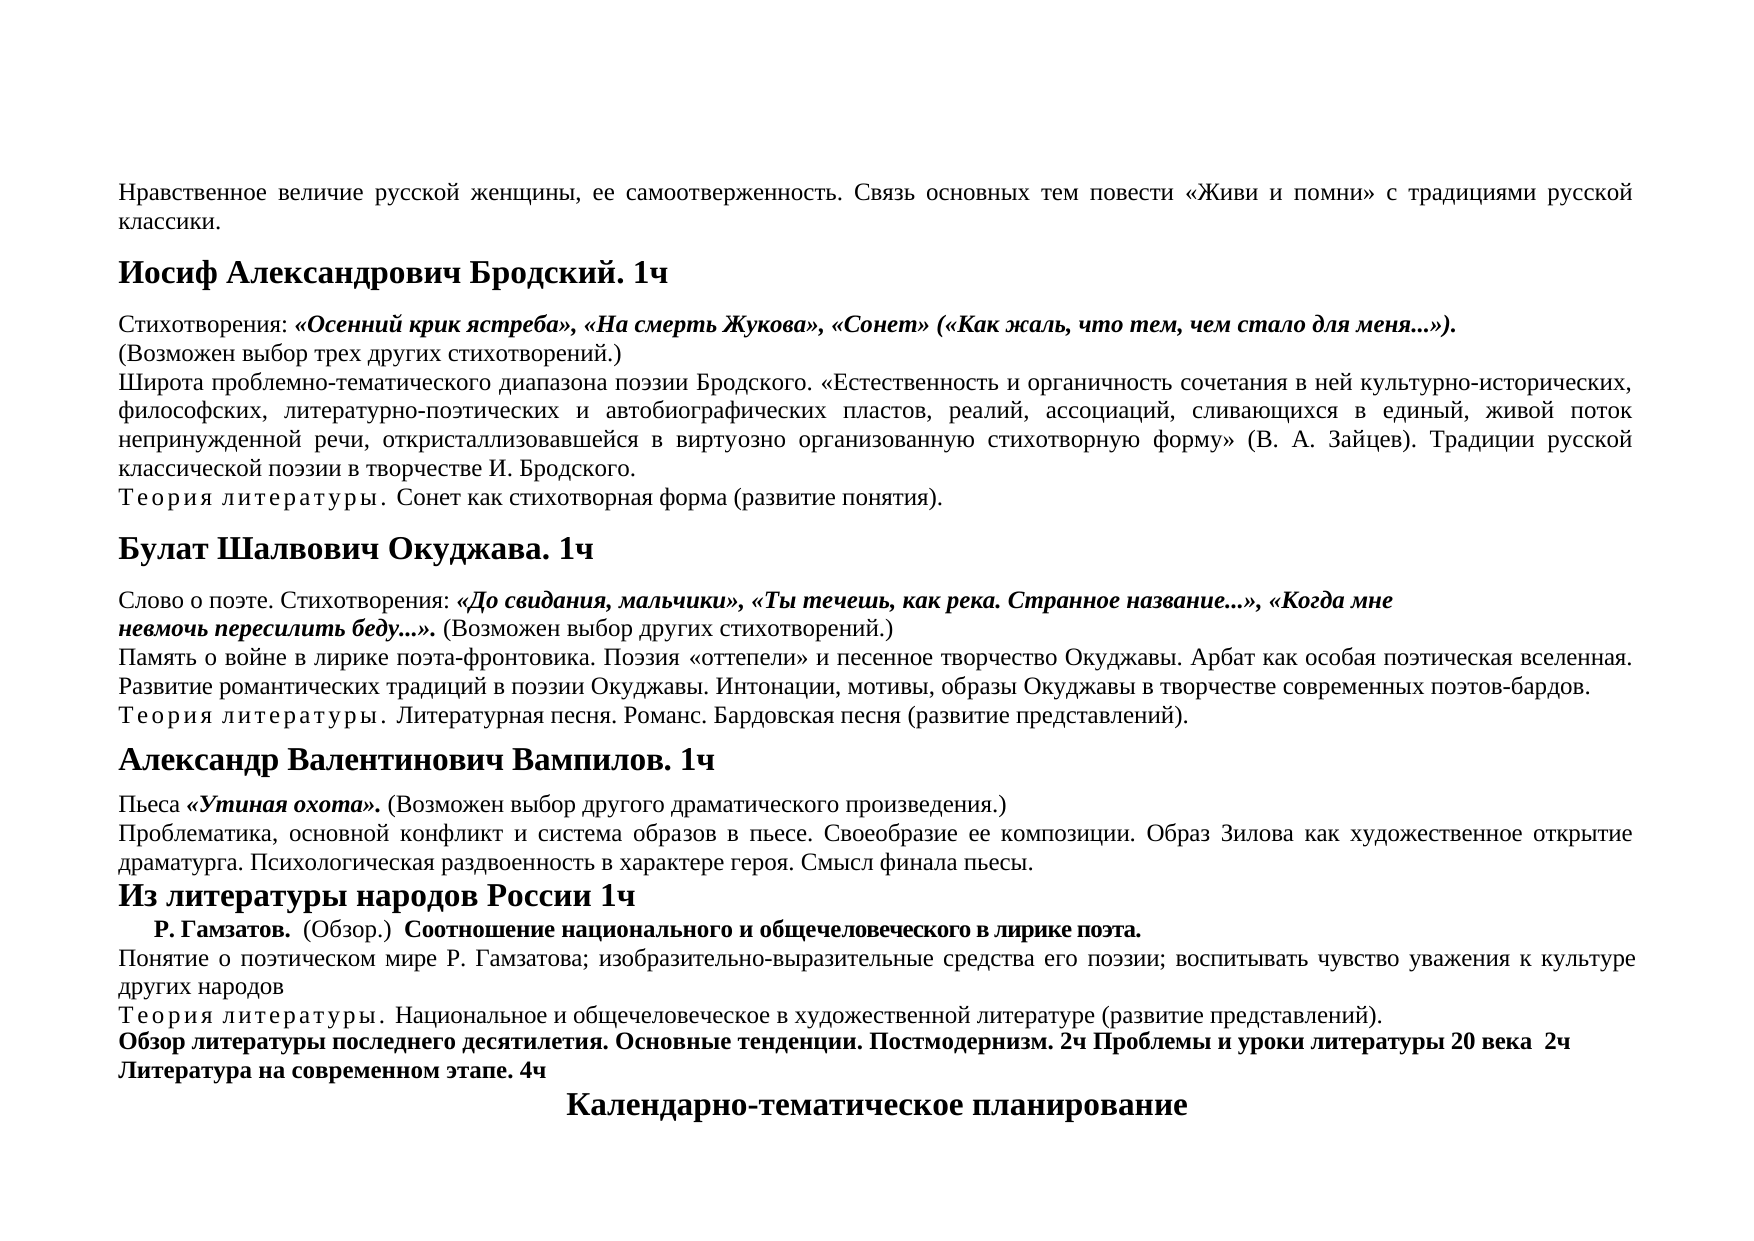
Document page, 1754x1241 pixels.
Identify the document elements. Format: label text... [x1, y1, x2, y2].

text Память о войне в лирике поэта-фронтовика. Поэзия «оттепели» и песенное творчество Окуджавы. Арбат как особая поэтическая вселенная. Развитие романтических традиций в поэзии Окуджавы. Интонации, мотивы, образы Окуджавы в творчестве современных поэтов-бардов. [118, 642, 1633, 700]
text Из литературы народов России 1ч [118, 876, 1633, 914]
text Обзор литературы последнего десятилетия. Основные тенденции. Постмодернизм. 2ч Проблемы и уроки литературы 20 века 2ч [118, 1029, 1634, 1055]
text Пьеса «Утиная охота». (Возможен выбор другого драматического произведения.) [118, 789, 1633, 818]
text Понятие о поэтическом мире Р. Гамзатова; изобразительно-выразительные средства его поэзии; воспитывать чувство уважения к культуре других народов [118, 943, 1636, 1000]
text Слово о поэте. Стихотворения: «До свидания, мальчики», «Ты течешь, как река. Странное название...», «Когда мне [118, 585, 1636, 613]
text Календарно-тематическое планирование [118, 1084, 1636, 1122]
text Теория литературы. Литературная песня. Романс. Бардовская песня (развитие представлений). [118, 700, 1632, 728]
text (Возможен выбор трех других стихотворений.) [118, 338, 1636, 367]
text Иосиф Александрович Бродский. 1ч [118, 253, 1632, 291]
text Булат Шалвович Окуджава. 1ч [118, 528, 1636, 567]
text Теория литературы. Сонет как стихотворная форма (развитие понятия). [118, 482, 1631, 510]
text Теория литературы. Национальное и общечеловеческое в художественной литературе (развитие представлений). [118, 1000, 1635, 1029]
text Р. Гамзатов. (Обзор.) Соотношение национального и общечеловеческого в лирике поэта. [118, 914, 1636, 943]
text Александр Валентинович Вампилов. 1ч [118, 740, 1633, 778]
text Проблематика, основной конфликт и система образов в пьесе. Своеобразие ее композиции. Образ Зилова как художественное открытие драматурга. Психологическая раздвоенность в характере героя. Смысл финала пьесы. [118, 818, 1633, 876]
text невмочь пересилить беду...». (Возможен выбор других стихотворений.) [118, 613, 1632, 642]
text Нравственное величие русской женщины, ее самоотверженность. Связь основных тем повести «Живи и помни» с традициями русской классики. [118, 177, 1633, 235]
text Литература на современном этапе. 4ч [118, 1055, 1636, 1084]
text Широта проблемно-тематического диапазона поэзии Бродского. «Естественность и органичность сочетания в ней культурно-исторических, философских, литературно-поэтических и автобиографических пластов, реалий, ассоциаций, сливающихся в единый, живой поток непринужденной речи, откристаллизовавшейся в виртуозно организованную стихотворную форму» (В. А. Зайцев). Традиции русской классической поэзии в творчестве И. Бродского. [118, 367, 1633, 482]
text Стихотворения: «Осенний крик ястреба», «На смерть Жукова», «Сонет» («Как жаль, что тем, чем стало для меня...»). [118, 309, 1632, 338]
